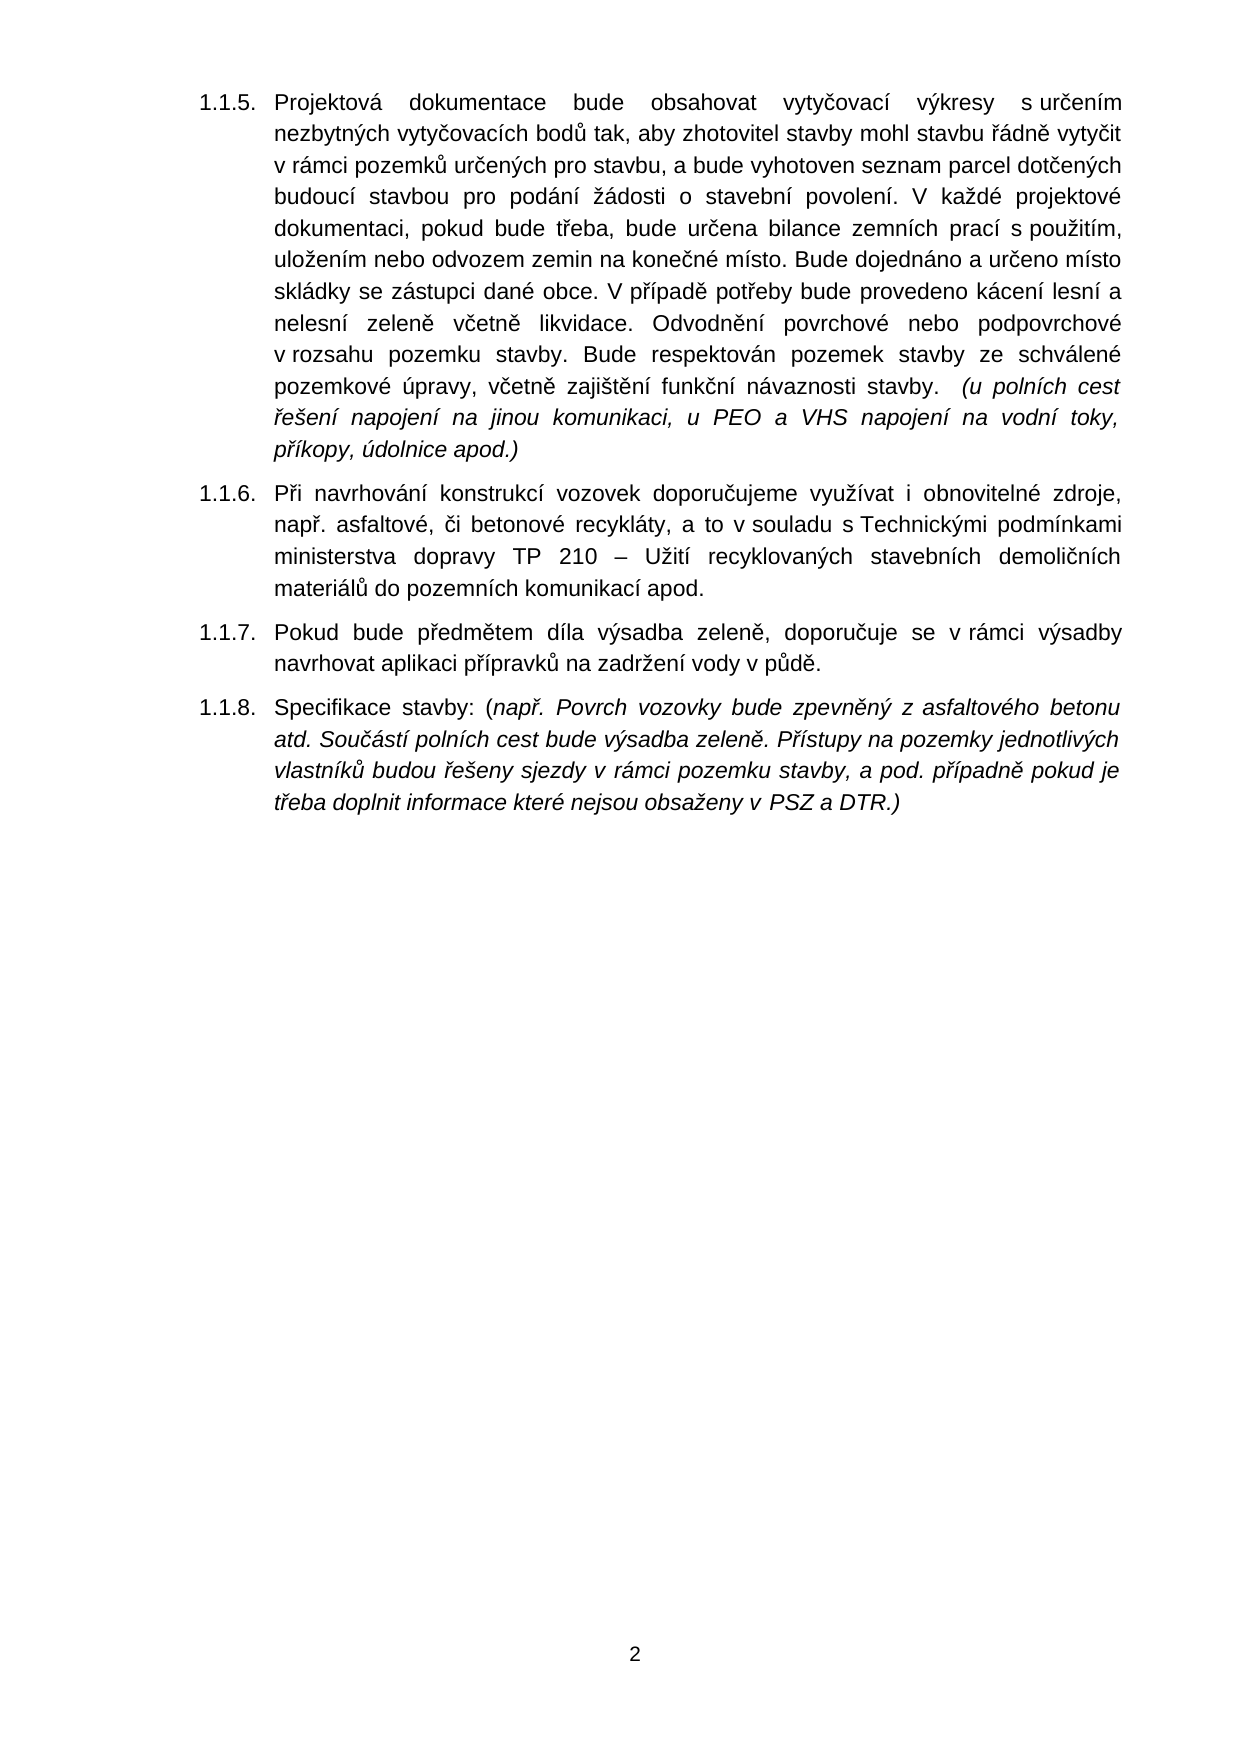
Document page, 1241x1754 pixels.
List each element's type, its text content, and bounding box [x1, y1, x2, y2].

list Projektová dokumentace bude obsahovat vytyčovací výkresy s určením nezbytných vytyčovacích bodů tak, aby zhotovitel stavby mohl stavbu řádně vytyčit v rámci pozemků určených pro stavbu, a bude vyhotoven seznam parcel dotčených budoucí stavbou pro podání žádosti o stavební povolení. V každé projektové dokumentaci, pokud bude třeba, bude určena bilance zemních prací s použitím, uložením nebo odvozem zemin na konečné místo. Bude dojednáno a určeno místo skládky se zástupci dané obce. V případě potřeby bude provedeno kácení lesní a nelesní zeleně včetně likvidace. Odvodnění povrchové nebo podpovrchové v rozsahu pozemku stavby. Bude respektován pozemek stavby ze schválené pozemkové úpravy, včetně zajištění funkční návaznosti stavby. (u polních cest řešení napojení na jinou komunikaci, u PEO a VHS napojení na vodní toky, příkopy, údolnice apod.) [199, 89, 1122, 462]
list Pokud bude předmětem díla výsadba zeleně, doporučuje se v rámci výsadby navrhovat aplikaci přípravků na zadržení vody v půdě. [199, 619, 1122, 677]
list Při navrhování konstrukcí vozovek doporučujeme využívat i obnovitelné zdroje, např. asfaltové, či betonové recykláty, a to v souladu s Technickými podmínkami ministerstva dopravy TP 210 – Užití recyklovaných stavebních demoličních materiálů do pozemních komunikací apod. [199, 480, 1122, 601]
list Specifikace stavby: (např. Povrch vozovky bude zpevněný z asfaltového betonu atd. Součástí polních cest bude výsadba zeleně. Přístupy na pozemky jednotlivých vlastníků budou řešeny sjezdy v rámci pozemku stavby, a pod. případně pokud je třeba doplnit informace které nejsou obsaženy v PSZ a DTR.) [199, 694, 1122, 815]
